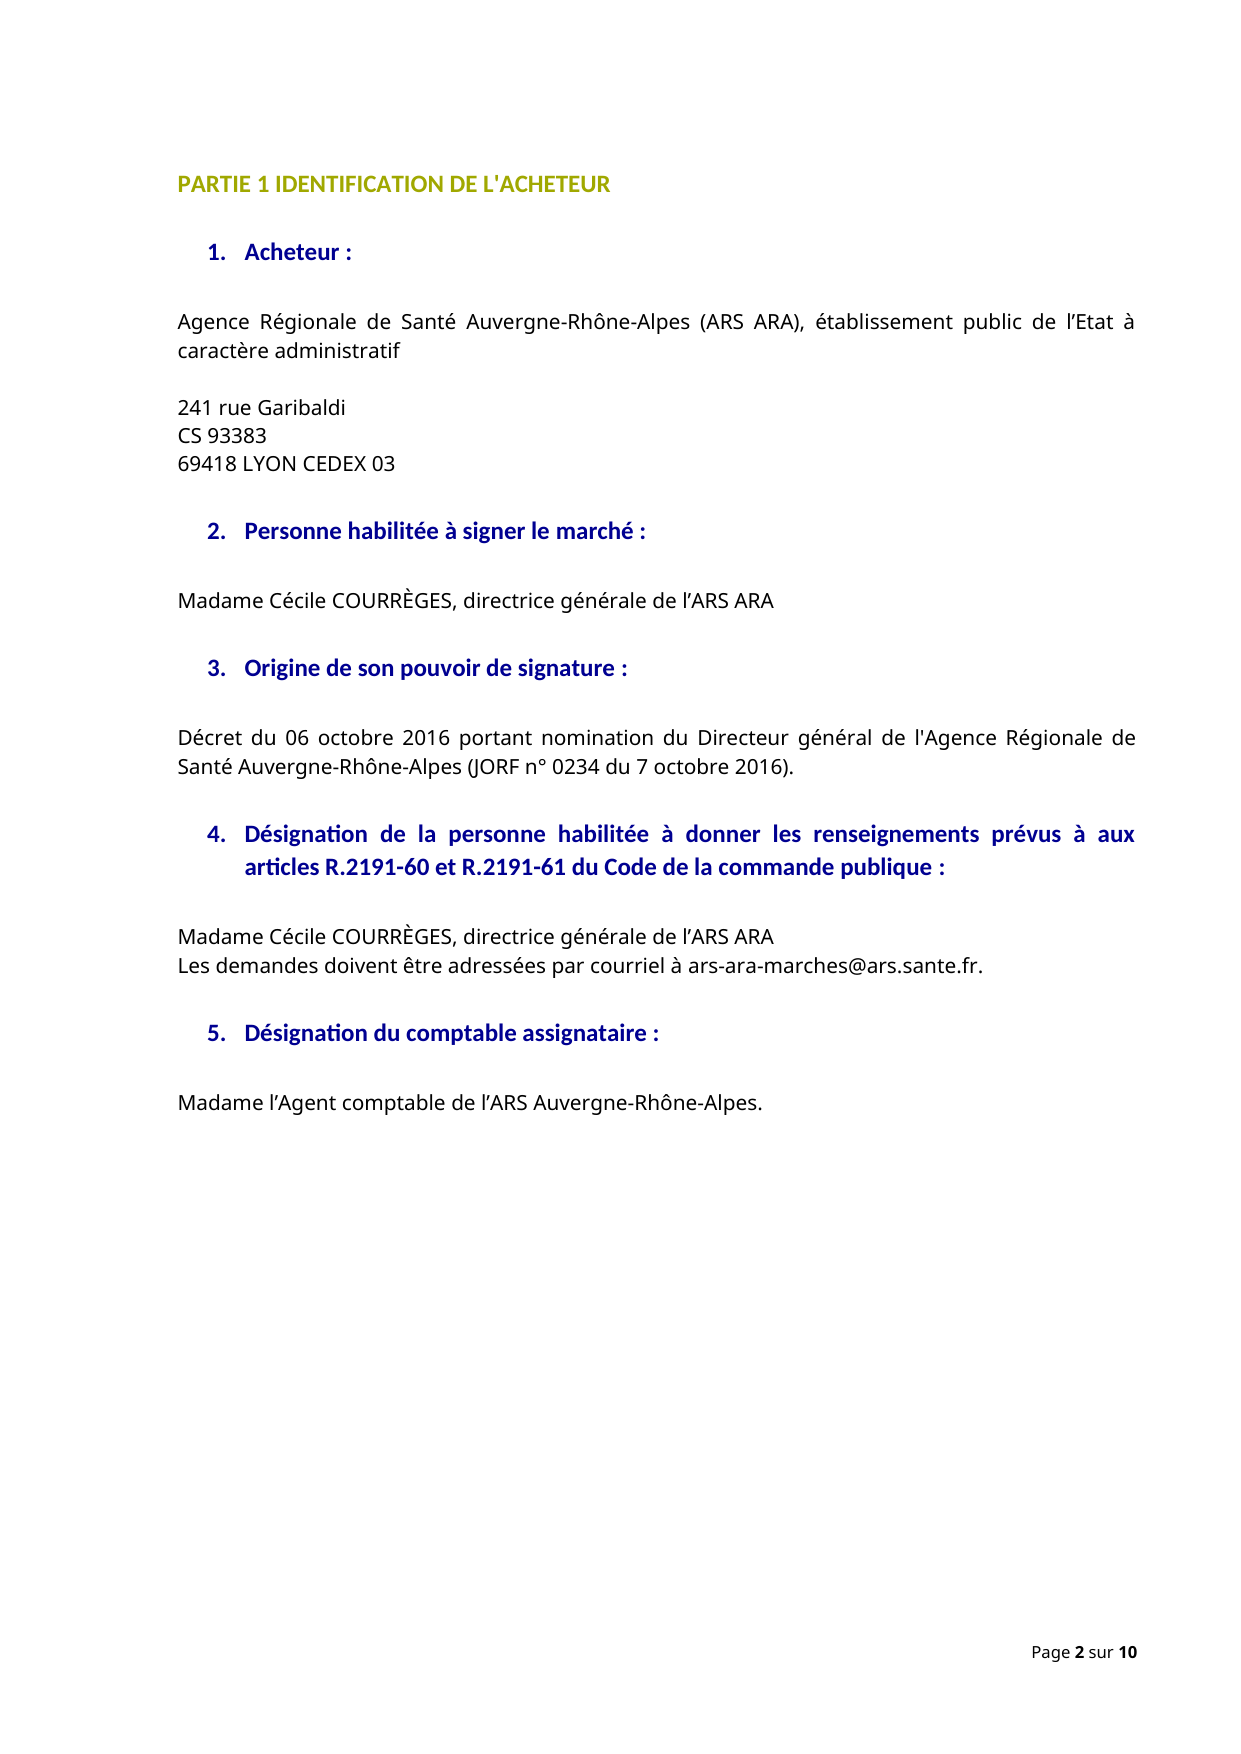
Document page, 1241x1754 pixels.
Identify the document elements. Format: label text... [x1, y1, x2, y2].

text Madame l’Agent comptable de l’ARS Auvergne-Rhône-Alpes. [177, 1088, 1137, 1116]
text Les demandes doivent être adressées par courriel à ars-ara-marches@ars.sante.fr. [177, 951, 1137, 979]
text Agence Régionale de Santé Auvergne-Rhône-Alpes (ARS ARA), établissement public de l’Etat à caractère administratif [177, 307, 1137, 364]
text Madame Cécile COURRÈGES, directrice générale de l’ARS ARA [177, 586, 1137, 615]
text Décret du 06 octobre 2016 portant nomination du Directeur général de l'Agence Régionale de Santé Auvergne-Rhône-Alpes (JORF n° 0234 du 7 octobre 2016). [177, 723, 1137, 780]
text 241 rue Garibaldi [177, 393, 1137, 421]
text Désignation du comptable assignataire : [207, 1017, 1137, 1047]
subtitle PARTIE 1 Identification de l'Acheteur [177, 168, 1137, 199]
text Personne habilitée à signer le marché : [207, 515, 1137, 546]
text 69418 LYON CEDEX 03 [177, 449, 1137, 478]
text Madame Cécile COURRÈGES, directrice générale de l’ARS ARA [177, 922, 1137, 951]
text Désignation de la personne habilitée à donner les renseignements prévus à aux articles R.2191-60 et R.2191-61 du Code de la commande publique : [207, 818, 1137, 882]
text CS 93383 [177, 421, 1137, 449]
text Acheteur : [207, 236, 1137, 267]
text Origine de son pouvoir de signature : [207, 652, 1137, 683]
